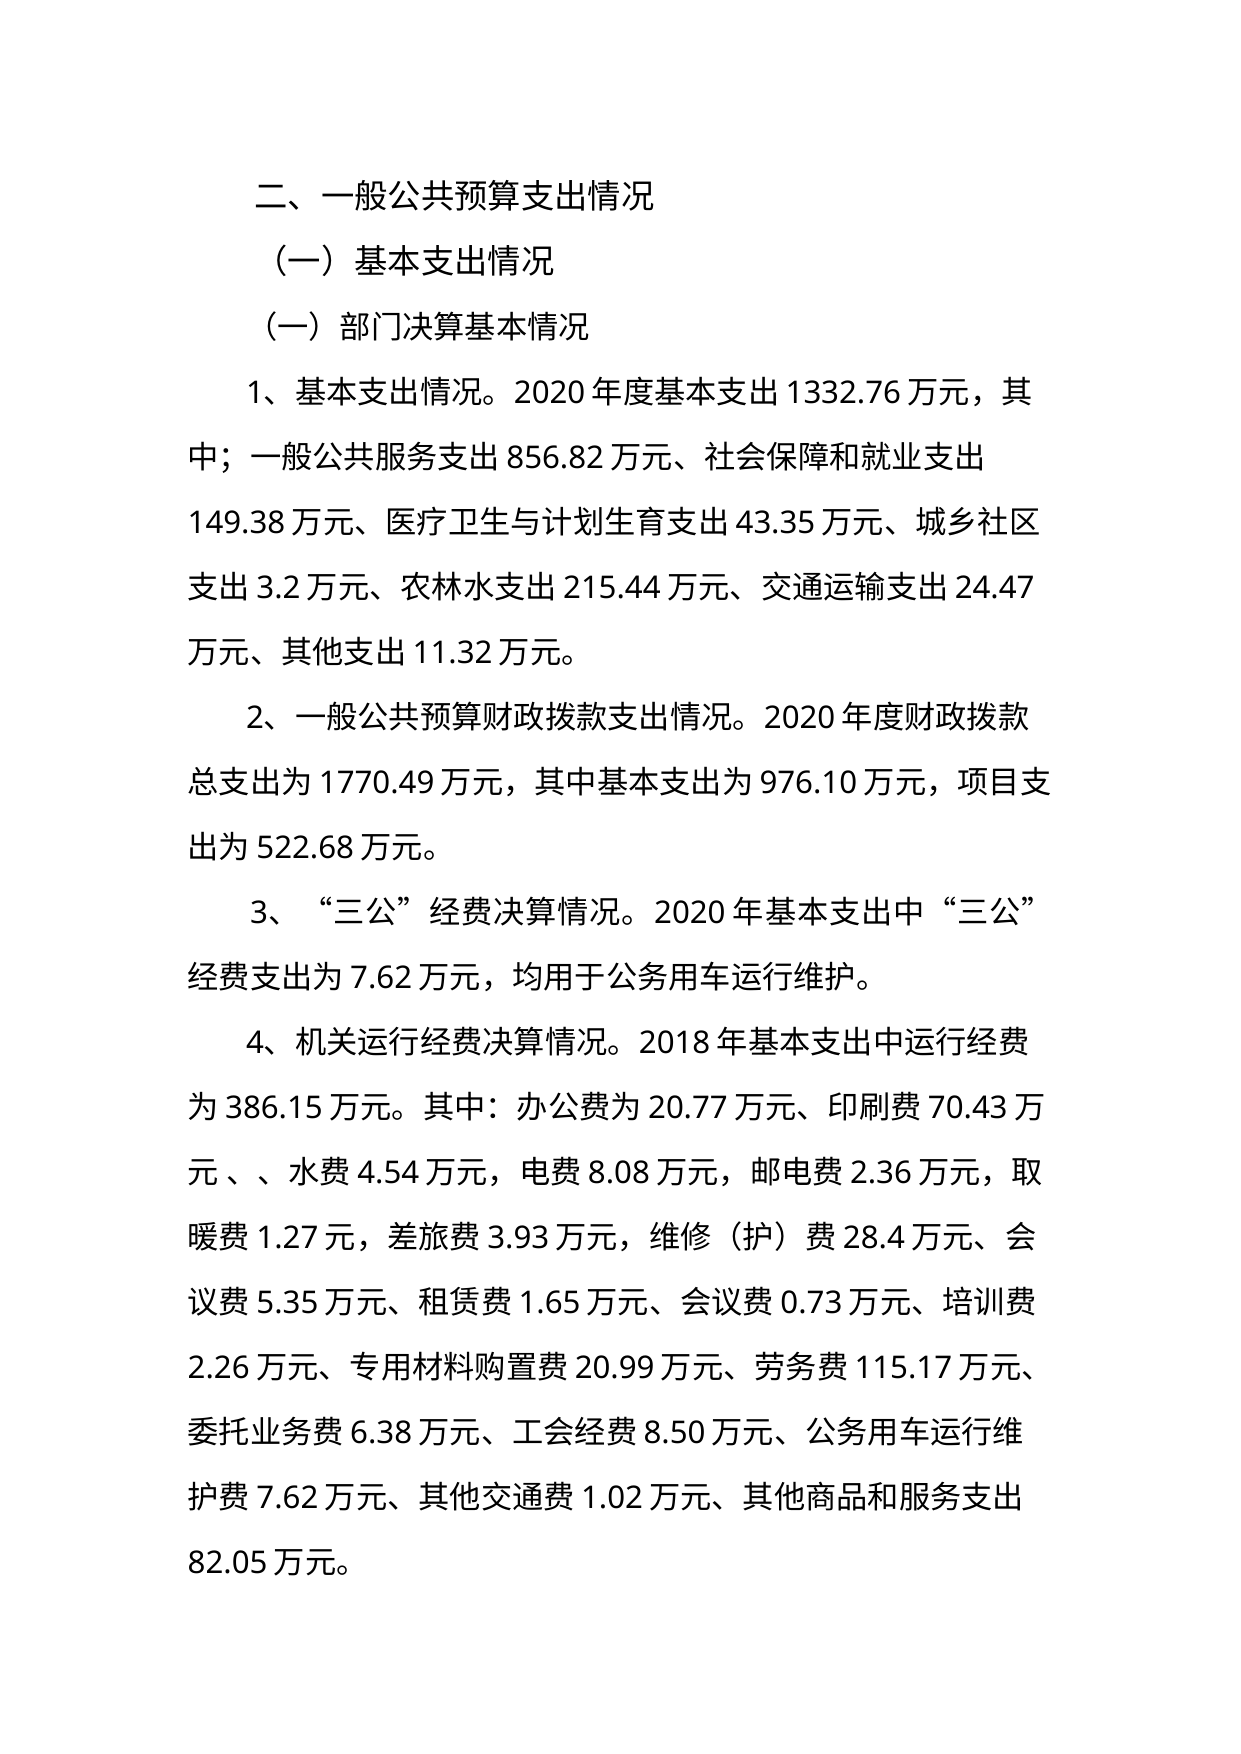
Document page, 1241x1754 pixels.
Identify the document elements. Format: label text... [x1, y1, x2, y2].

text 3、“三公”经费决算情况。2020年基本支出中“三公”经费支出为7.62万元，均用于公务用车运行维护。 [187, 877, 1053, 1007]
text （一）部门决算基本情况 [187, 292, 1053, 357]
text 2、一般公共预算财政拨款支出情况。2020年度财政拨款总支出为1770.49万元，其中基本支出为976.10万元，项目支出为522.68万元。 [187, 682, 1053, 877]
text 1、基本支出情况。2020年度基本支出1332.76万元，其中；一般公共服务支出856.82万元、社会保障和就业支出149.38万元、医疗卫生与计划生育支出43.35万元、城乡社区支出3.2万元、农林水支出215.44万元、交通运输支出24.47万元、其他支出11.32万元。 [187, 357, 1053, 682]
list （一）基本支出情况 [254, 227, 1053, 292]
text 4、机关运行经费决算情况。2018年基本支出中运行经费为386.15万元。其中：办公费为20.77万元、印刷费70.43万元 、、水费4.54万元，电费8.08万元，邮电费2.36万元，取暖费1.27元，差旅费3.93万元，维修（护）费28.4万元、会议费5.35万元、租赁费1.65万元、会议费0.73万元、培训费2.26万元、专用材料购置费20.99万元、劳务费115.17万元、委托业务费6.38万元、工会经费8.50万元、公务用车运行维护费7.62万元、其他交通费1.02万元、其他商品和服务支出82.05万元。 [187, 1007, 1053, 1592]
list 二、一般公共预算支出情况 [254, 162, 1053, 227]
